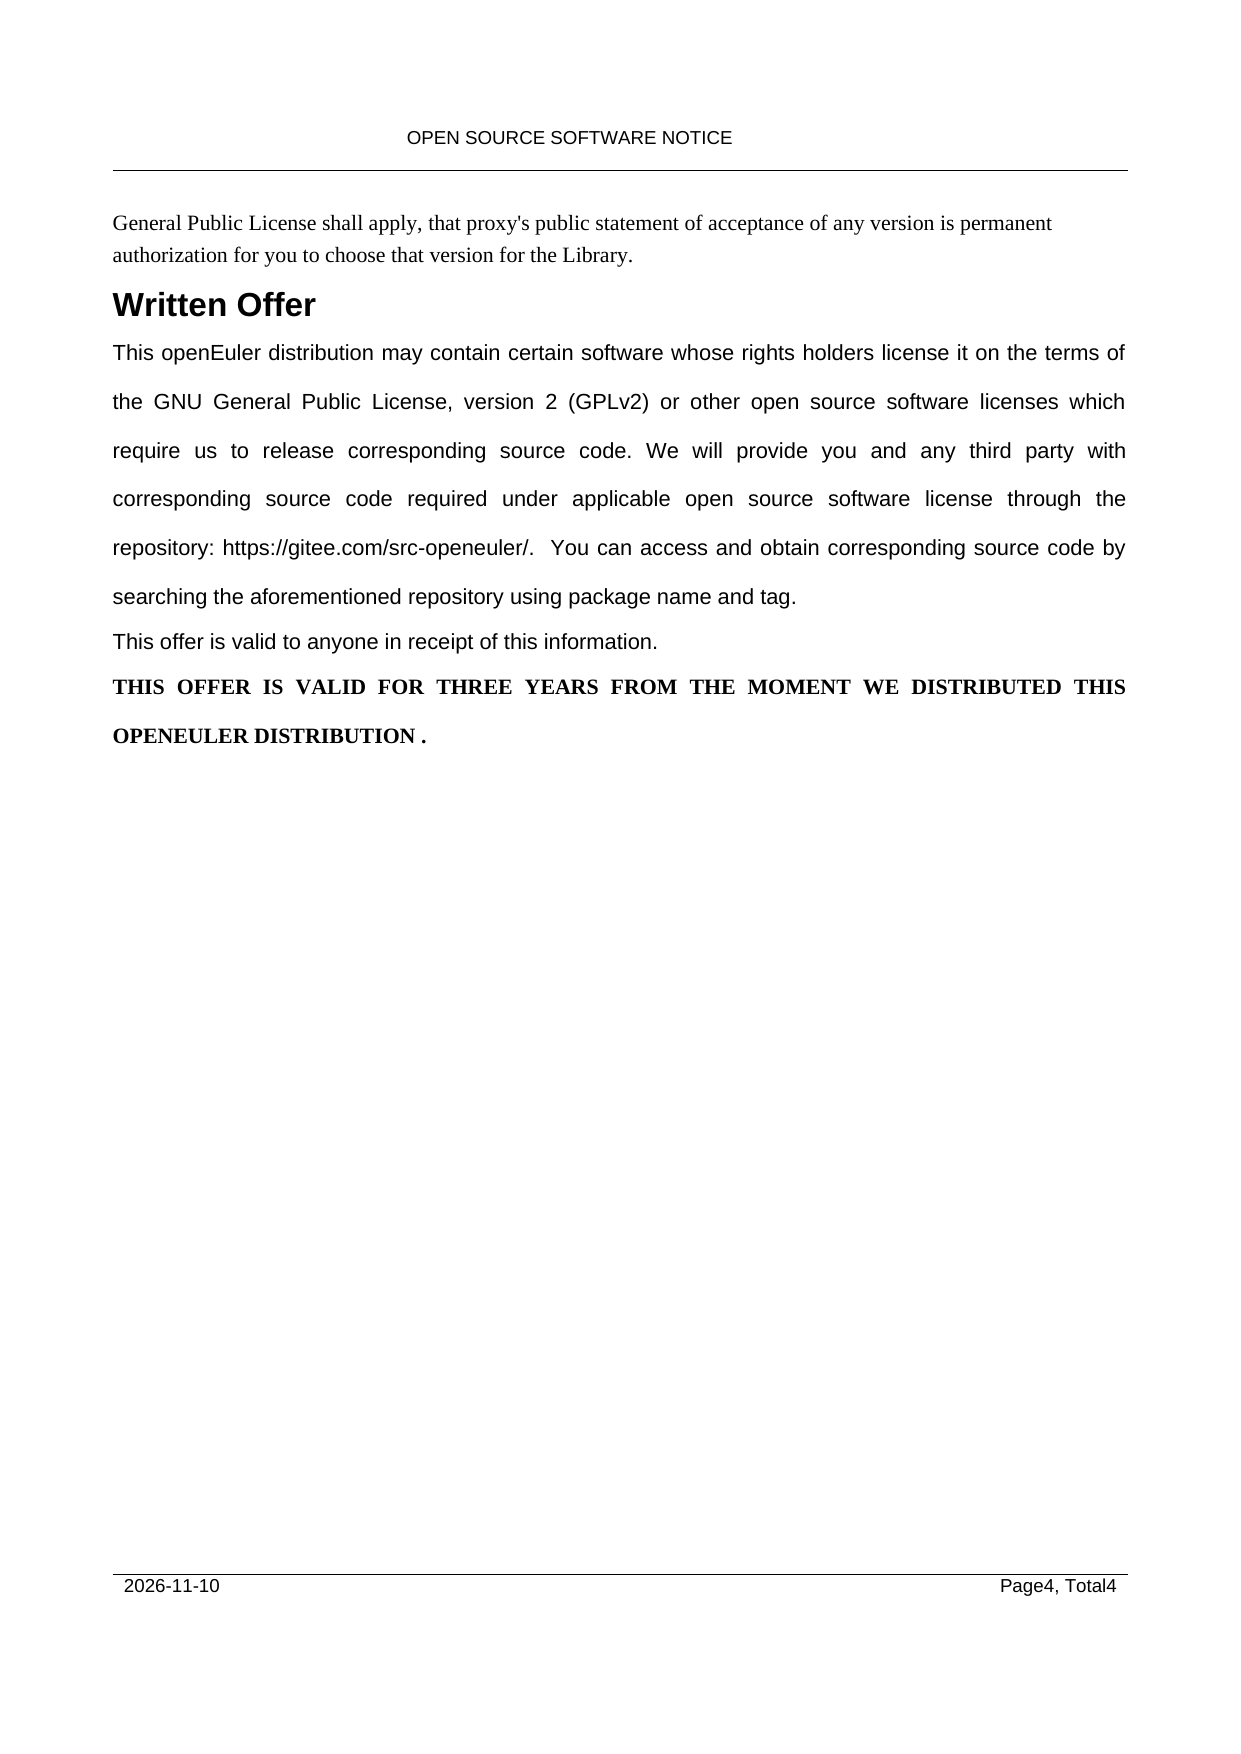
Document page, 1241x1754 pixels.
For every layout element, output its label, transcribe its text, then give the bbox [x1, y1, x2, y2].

text THIS OFFER IS VALID FOR THREE YEARS FROM THE MOMENT WE DISTRIBUTED THIS OPENEULER DISTRIBUTION . [112, 670, 1128, 752]
text This openEuler distribution may contain certain software whose rights holders license it on the terms of the GNU General Public License, version 2 (GPLv2) or other open source software licenses which require us to release corresponding source code. We will provide you and any third party with corresponding source code required under applicable open source software license through the repository: https://gitee.com/src-openeuler/. You can access and obtain corresponding source code by searching the aforementioned repository using package name and tag. [112, 336, 1128, 613]
text Written Offer [112, 271, 1128, 336]
text This offer is valid to anyone in receipt of this information. [112, 625, 1128, 658]
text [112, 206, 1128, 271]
